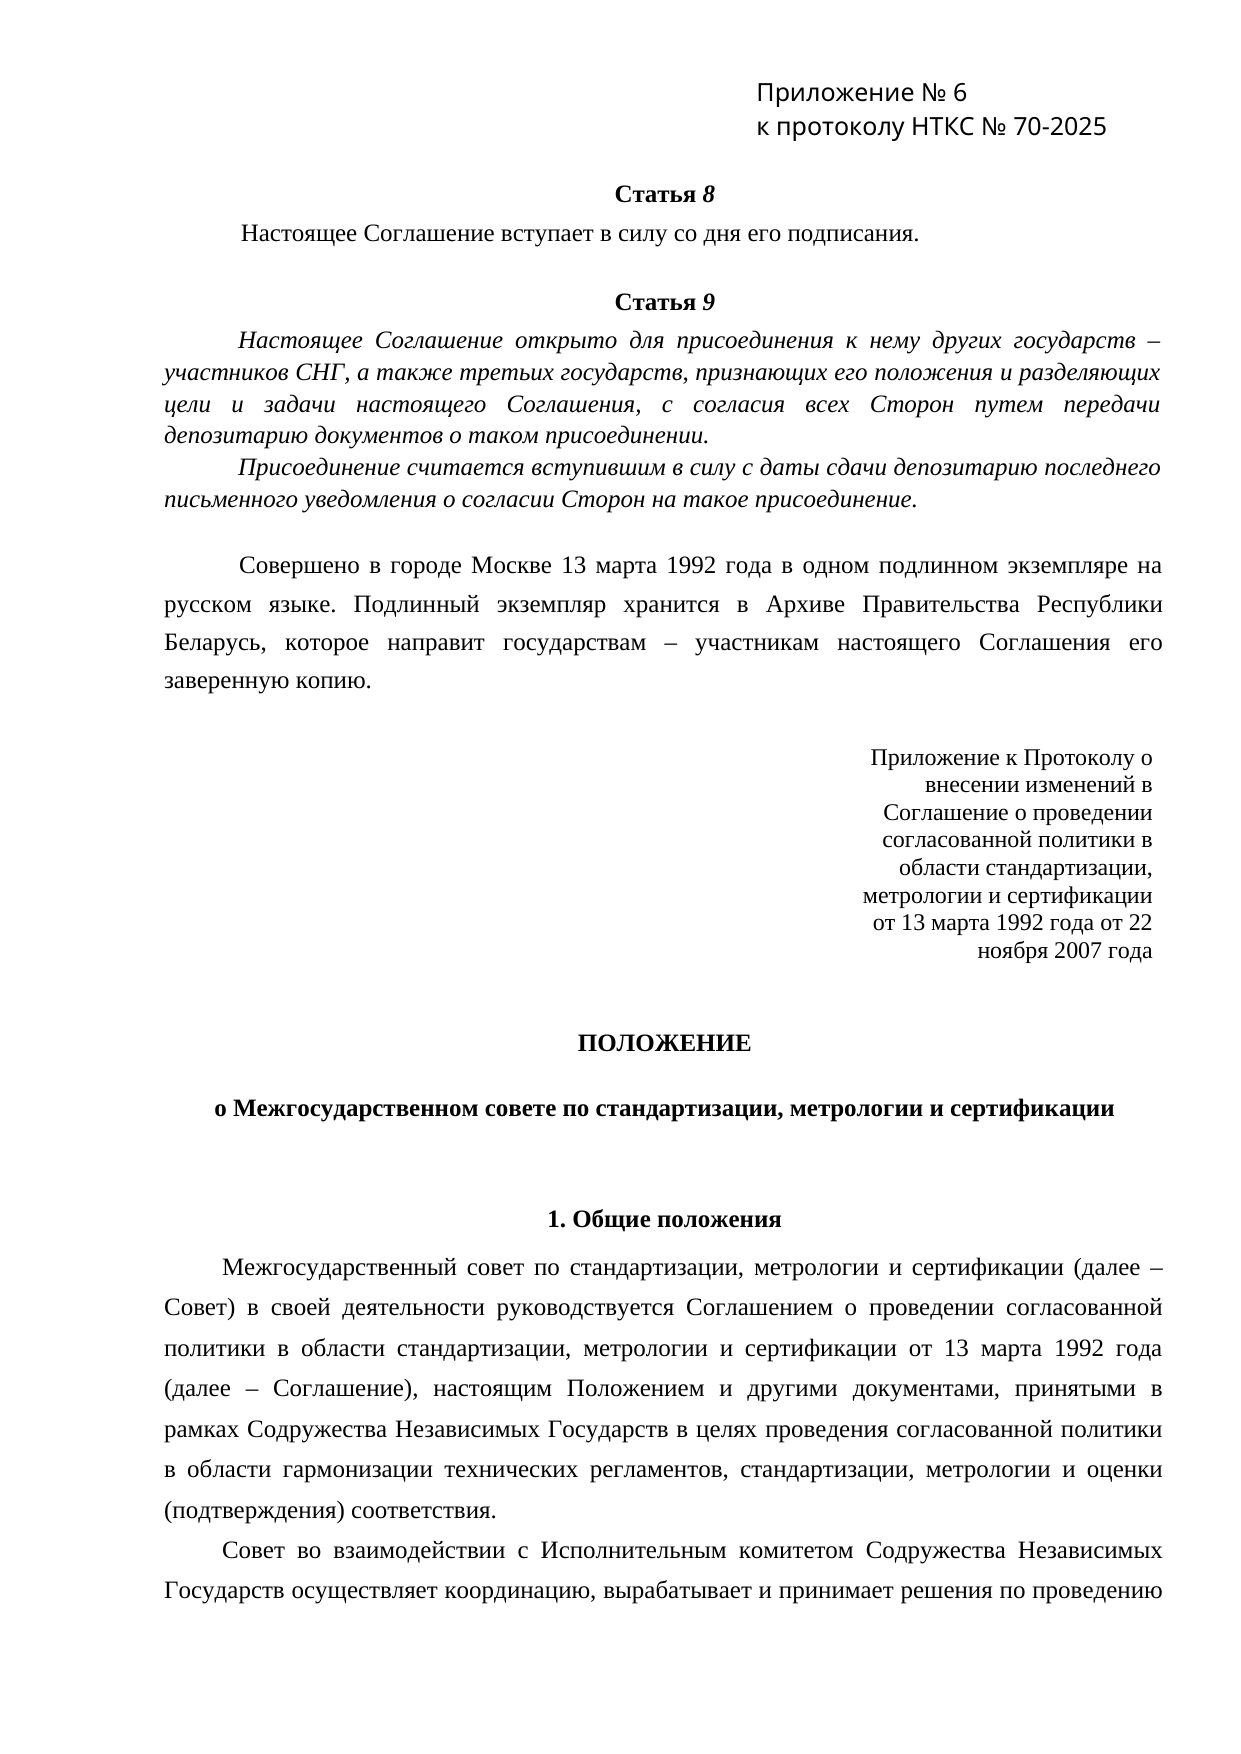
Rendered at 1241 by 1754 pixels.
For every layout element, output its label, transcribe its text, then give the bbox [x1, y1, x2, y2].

text Настоящее Соглашение вступает в силу со дня его подписания. [241, 218, 1164, 247]
text Совершено в городе Москве 13 марта 1992 года в одном подлинном экземпляре на русском языке. Подлинный экземпляр хранится в Архиве Правительства Республики Беларусь, которое направит государствам – участникам настоящего Соглашения его заверенную копию. [164, 551, 1164, 694]
text о Межгосударственном совете по стандартизации, метрологии и сертификации [166, 1093, 1164, 1122]
text Статья 8 [166, 179, 1164, 208]
text Межгосударственный совет по стандартизации, метрологии и сертификации (далее – Совет) в своей деятельности руководствуется Соглашением о проведении согласованной политики в области стандартизации, метрологии и сертификации от 13 марта 1992 года (далее – Соглашение), настоящим Положением и другими документами, принятыми в рамках Содружества Независимых Государств в целях проведения согласованной политики в области гармонизации технических регламентов, стандартизации, метрологии и оценки (подтверждения) соответствия. [164, 1252, 1164, 1523]
text Настоящее Соглашение открыто для присоединения к нему других государств – участников СНГ, а также третьих государств, признающих его положения и разделяющих цели и задачи настоящего Соглашения, с согласия всех Сторон путем передачи депозитарию документов о таком присоединении. [164, 326, 1164, 449]
subtitle 1. Общие положения [166, 1204, 1163, 1233]
text Присоединение считается вступившим в силу с даты сдачи депозитарию последнего письменного уведомления о согласии Сторон на такое присоединение. [164, 452, 1164, 512]
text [164, 1536, 1164, 1604]
subtitle Статья 9 [166, 287, 1164, 316]
text ПОЛОЖЕНИЕ [166, 1028, 1164, 1057]
table_header Приложение к Протоколу о внесении изменений в Соглашение о проведении согласованной политики в области стандартизации, метрологии и сертификации от 13 марта 1992 года от 22 ноября 2007 года [848, 743, 1164, 963]
